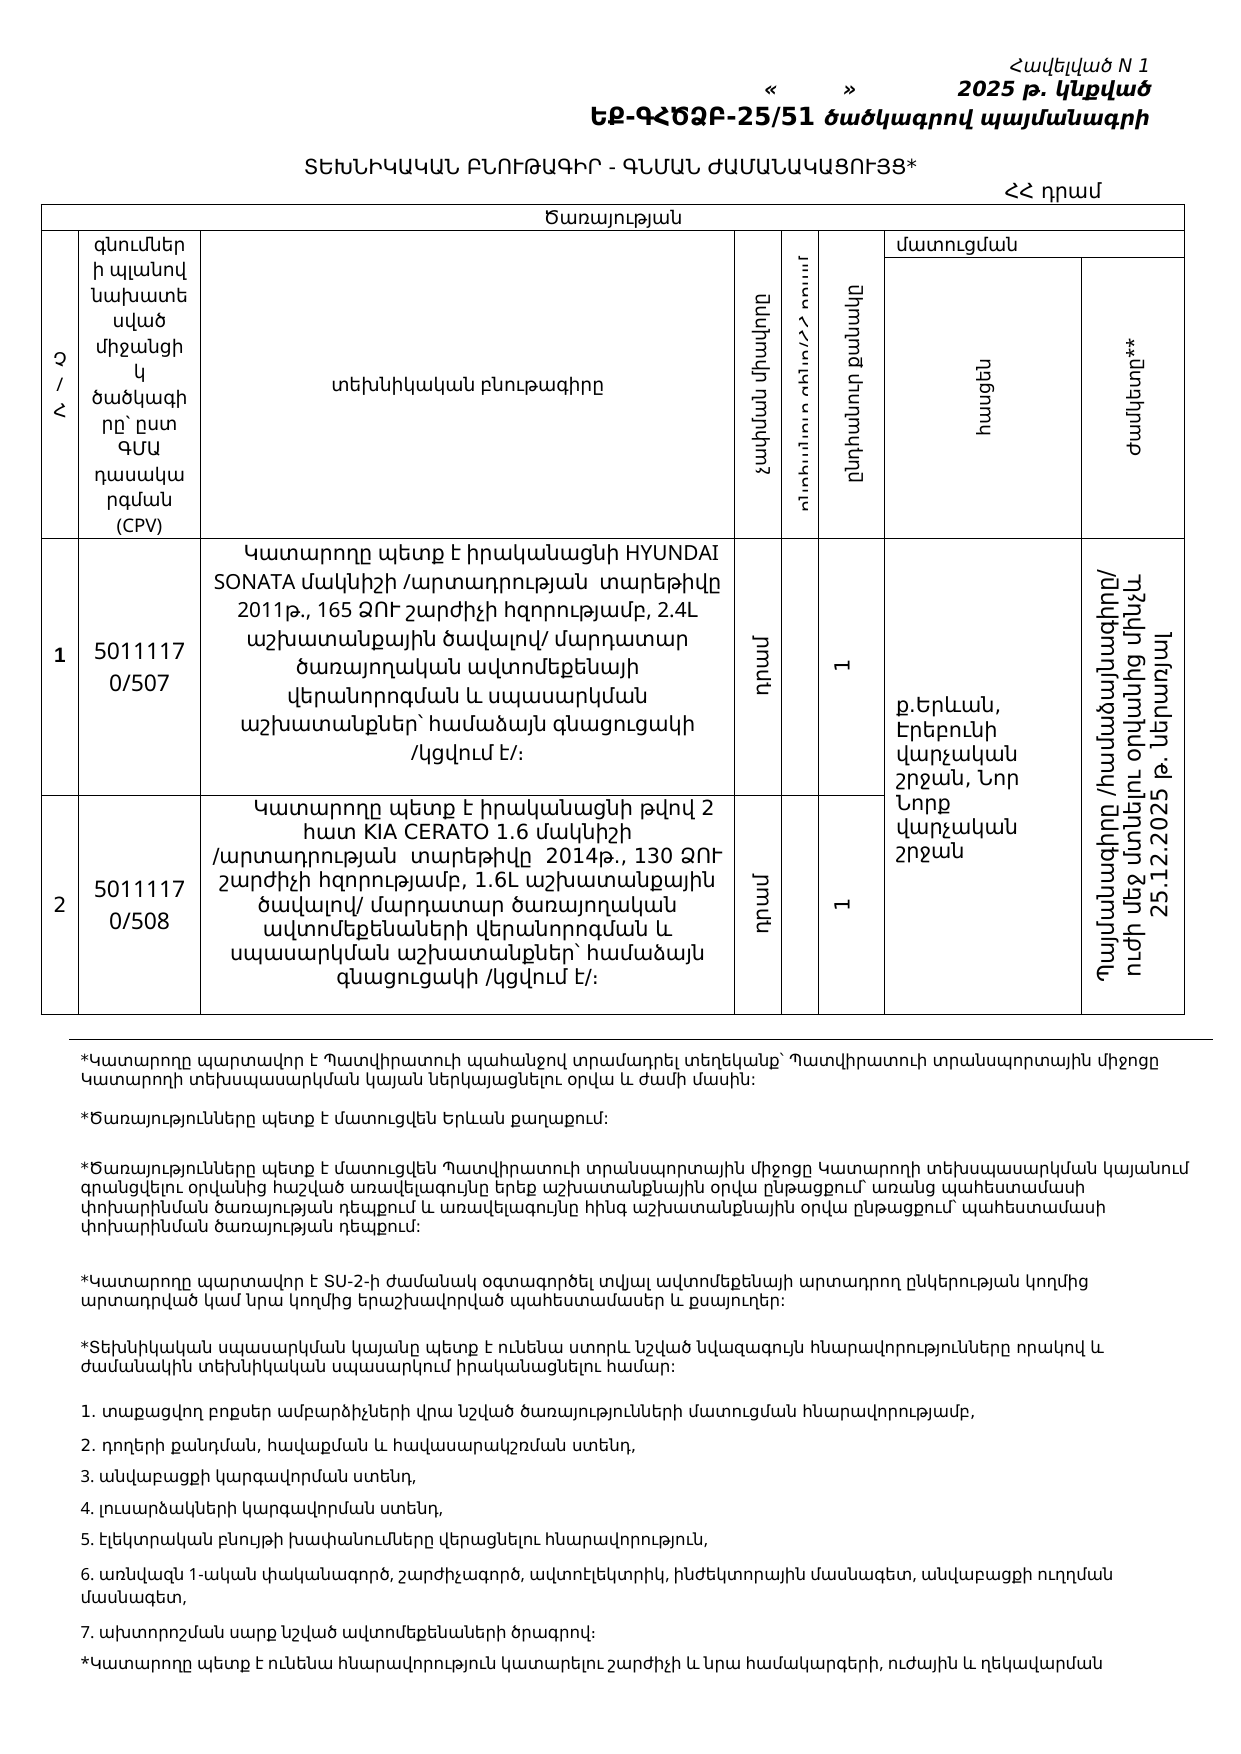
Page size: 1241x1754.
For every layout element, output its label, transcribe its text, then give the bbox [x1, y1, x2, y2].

table_cell տեխնիկական բնութագիրը [201, 231, 734, 537]
table_cell մատուցման [885, 231, 1184, 257]
text ՀՀ դրամ [69, 179, 1152, 204]
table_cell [69, 1647, 1213, 1679]
table_cell 7. ախտորոշման սարք նշված ավտոմեքենաների ծրագրով։ [69, 1618, 1213, 1647]
table_cell 2. դողերի քանդման, հավաքման և հավասարակշռման ստենդ, [69, 1431, 1213, 1459]
table_cell 1 [819, 539, 884, 794]
table_cell Չ/Հ [42, 231, 78, 537]
table_cell դրամ [735, 539, 781, 794]
text ԵՔ-ԳՀԾՁԲ-25/51 ծածկագրով պայմանագրի [69, 102, 1152, 131]
table_cell Կատարողը պետք է իրականացնի HYUNDAI SONATA մակնիշի /արտադրության տարեթիվը 2011թ., 165 ՁՈՒ շարժիչի հզորությամբ, 2.4Լ աշխատանքային ծավալով/ մարդատար ծառայողական ավտոմեքենայի վերանորոգման և սպասարկման աշխատանքներ՝ համաձայն գնացուցակի /կցվում է/։ [201, 539, 734, 794]
table_cell ք.Երևան, Էրեբունի վարչական շրջան, Նոր Նորք վարչական շրջան [885, 539, 1081, 1014]
table_cell 3. անվաբացքի կարգավորման ստենդ, [69, 1460, 1213, 1492]
table_cell չափման միավորը [735, 231, 781, 537]
table_cell 1. տաքացվող բոքսեր ամբարձիչների վրա նշված ծառայությունների մատուցման հնարավորությամբ, [69, 1391, 1213, 1431]
table_cell Կատարողը պետք է իրականացնի թվով 2 հատ KIA CERATO 1.6 մակնիշի /արտադրության տարեթիվը 2014թ., 130 ՁՈՒ շարժիչի հզորությամբ, 1.6Լ աշխատանքային ծավալով/ մարդատար ծառայողական ավտոմեքենաների վերանորոգման և սպասարկման աշխատանքներ՝ համաձայն գնացուցակի /կցվում է/։ [201, 796, 734, 1014]
table_cell *Ծառայությունները պետք է մատուցվեն Պատվիրատուի տրանսպորտային միջոցը Կատարողի տեխսպասարկման կայանում գրանցվելու օրվանից հաշված առավելագույնը երեք աշխատանքնային օրվա ընթացքում՝ առանց պահեստամասի փոխարինման ծառայության դեպքում և առավելագույնը հինգ աշխատանքնային օրվա ընթացքում՝ պահեստամասի փոխարինման ծառայության դեպքում: [69, 1138, 1213, 1258]
table_cell *Կատարողը պարտավոր է ՏՍ-2-ի ժամանակ օգտագործել տվյալ ավտոմեքենայի արտադրող ընկերության կողմից արտադրված կամ նրա կողմից երաշխավորված պահեստամասեր և քսայուղեր: [69, 1258, 1213, 1324]
table_cell 4. լուսարձակների կարգավորման ստենդ, [69, 1493, 1213, 1524]
text « » 2025 թ. կնքված [69, 77, 1152, 102]
table_cell ընդհանուր քանակը [819, 231, 884, 537]
table_header Ծառայության [42, 205, 1184, 230]
table_cell դրամ [735, 796, 781, 1014]
table_cell 5. էլեկտրական բնույթի խափանումները վերացնելու հնարավորություն, [69, 1524, 1213, 1553]
table_cell հասցեն [885, 258, 1081, 537]
table_cell 1 [42, 539, 78, 794]
table_cell [782, 539, 818, 794]
table_cell 6. առնվազն 1-ական փականագործ, շարժիչագործ, ավտոէլեկտրիկ, ինժեկտորային մասնագետ, անվաբացքի ուղղման մասնագետ, [69, 1553, 1213, 1617]
text Հավելված N 1 [69, 56, 1152, 77]
table_cell 2 [42, 796, 78, 1014]
table_cell գնումների պլանով նախատեսված միջանցիկ ծածկագիրը` ըստ ԳՄԱ դասակարգման (CPV) [79, 231, 200, 537]
table_cell Ժամկետը** [1082, 258, 1184, 537]
table_header *Կատարողը պարտավոր է Պատվիրատուի պահանջով տրամադրել տեղեկանք՝ Պատվիրատուի տրանսպորտային միջոցը Կատարողի տեխսպասարկման կայան ներկայացնելու օրվա և ժամի մասին: [69, 1040, 1213, 1100]
table_cell *Ծառայությունները պետք է մատուցվեն Երևան քաղաքում: [69, 1100, 1213, 1138]
table_cell 50111170/507 [79, 539, 200, 794]
table_cell *Տեխնիկական սպասարկման կայանը պետք է ունենա ստորև նշված նվազագույն հնարավորությունները որակով և ժամանակին տեխնիկական սպասարկում իրականացնելու համար: [69, 1324, 1213, 1391]
table_cell [782, 796, 818, 1014]
table_cell ընդհանուր գինը/ՀՀ դրամ [782, 231, 818, 537]
table_cell 1 [819, 796, 884, 1014]
text ՏԵԽՆԻԿԱԿԱՆ ԲՆՈՒԹԱԳԻՐ - ԳՆՄԱՆ ԺԱՄԱՆԱԿԱՑՈՒՅՑ* [69, 155, 1152, 179]
table_cell Պայմանագիրը /համաձայնագիրը/ ուժի մեջ մտնելու օրվանից մինչև 25.12.2025 թ. ներառյալ [1082, 539, 1184, 1014]
table_cell 50111170/508 [79, 796, 200, 1014]
